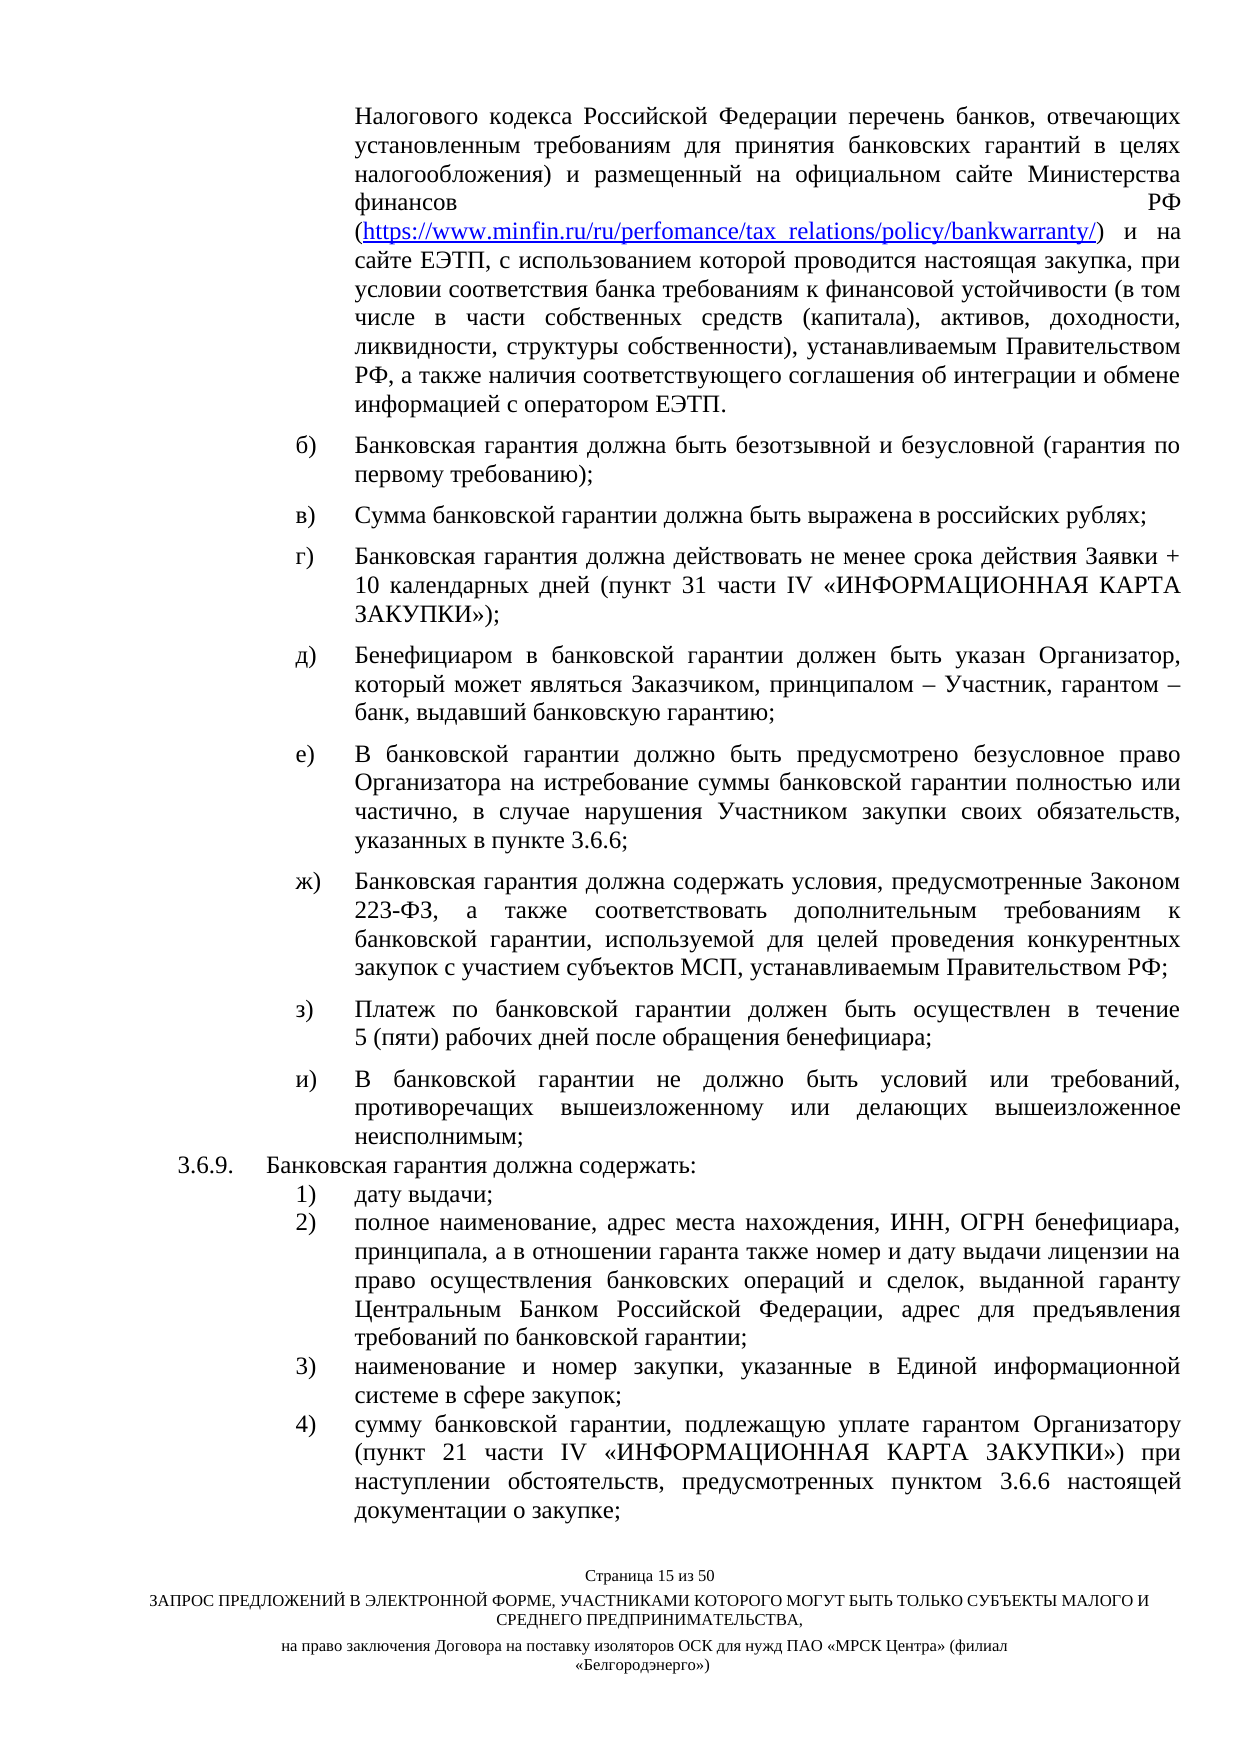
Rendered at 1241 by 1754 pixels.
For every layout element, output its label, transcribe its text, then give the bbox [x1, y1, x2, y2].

list Банковская гарантия должна действовать не менее срока действия Заявки + 10 календарных дней (пункт 31 части IV «ИНФОРМАЦИОННАЯ КАРТА ЗАКУПКИ»); [295, 541, 1181, 627]
list В банковской гарантии не должно быть условий или требований, противоречащих вышеизложенному или делающих вышеизложенное неисполнимым; [295, 1064, 1181, 1150]
list наименование и номер закупки, указанные в Единой информационной системе в сфере закупок; [295, 1351, 1181, 1409]
list Банковская гарантия должна содержать условия, предусмотренные Законом 223-ФЗ, а также соответствовать дополнительным требованиям к банковской гарантии, используемой для целей проведения конкурентных закупок с участием субъектов МСП, устанавливаемым Правительством РФ; [295, 866, 1181, 981]
list В банковской гарантии должно быть предусмотрено безусловное право Организатора на истребование суммы банковской гарантии полностью или частично, в случае нарушения Участником закупки своих обязательств, указанных в пункте 3.6.6; [295, 739, 1181, 854]
subtitle Банковская гарантия должна содержать: [118, 1150, 1181, 1179]
list сумму банковской гарантии, подлежащую уплате гарантом Организатору (пункт 21 части IV «ИНФОРМАЦИОННАЯ КАРТА ЗАКУПКИ») при наступлении обстоятельств, предусмотренных пунктом 3.6.6 настоящей документации о закупке; [295, 1409, 1181, 1524]
list полное наименование, адрес места нахождения, ИНН, ОГРН бенефициара, принципала, а в отношении гаранта также номер и дату выдачи лицензии на право осуществления банковских операций и сделок, выданной гаранту Центральным Банком Российской Федерации, адрес для предъявления требований по банковской гарантии; [295, 1207, 1181, 1351]
list дату выдачи; [295, 1179, 1181, 1207]
list Банковская гарантия должна быть безотзывной и безусловной (гарантия по первому требованию); [295, 430, 1181, 487]
list Платеж по банковской гарантии должен быть осуществлен в течение 5 (пяти) рабочих дней после обращения бенефициара; [295, 994, 1181, 1051]
list Бенефициаром в банковской гарантии должен быть указан Организатор, который может являться Заказчиком, принципалом – Участник, гарантом – банк, выдавший банковскую гарантию; [295, 640, 1181, 726]
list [295, 101, 1181, 417]
list Сумма банковской гарантии должна быть выражена в российских рублях; [295, 500, 1181, 529]
